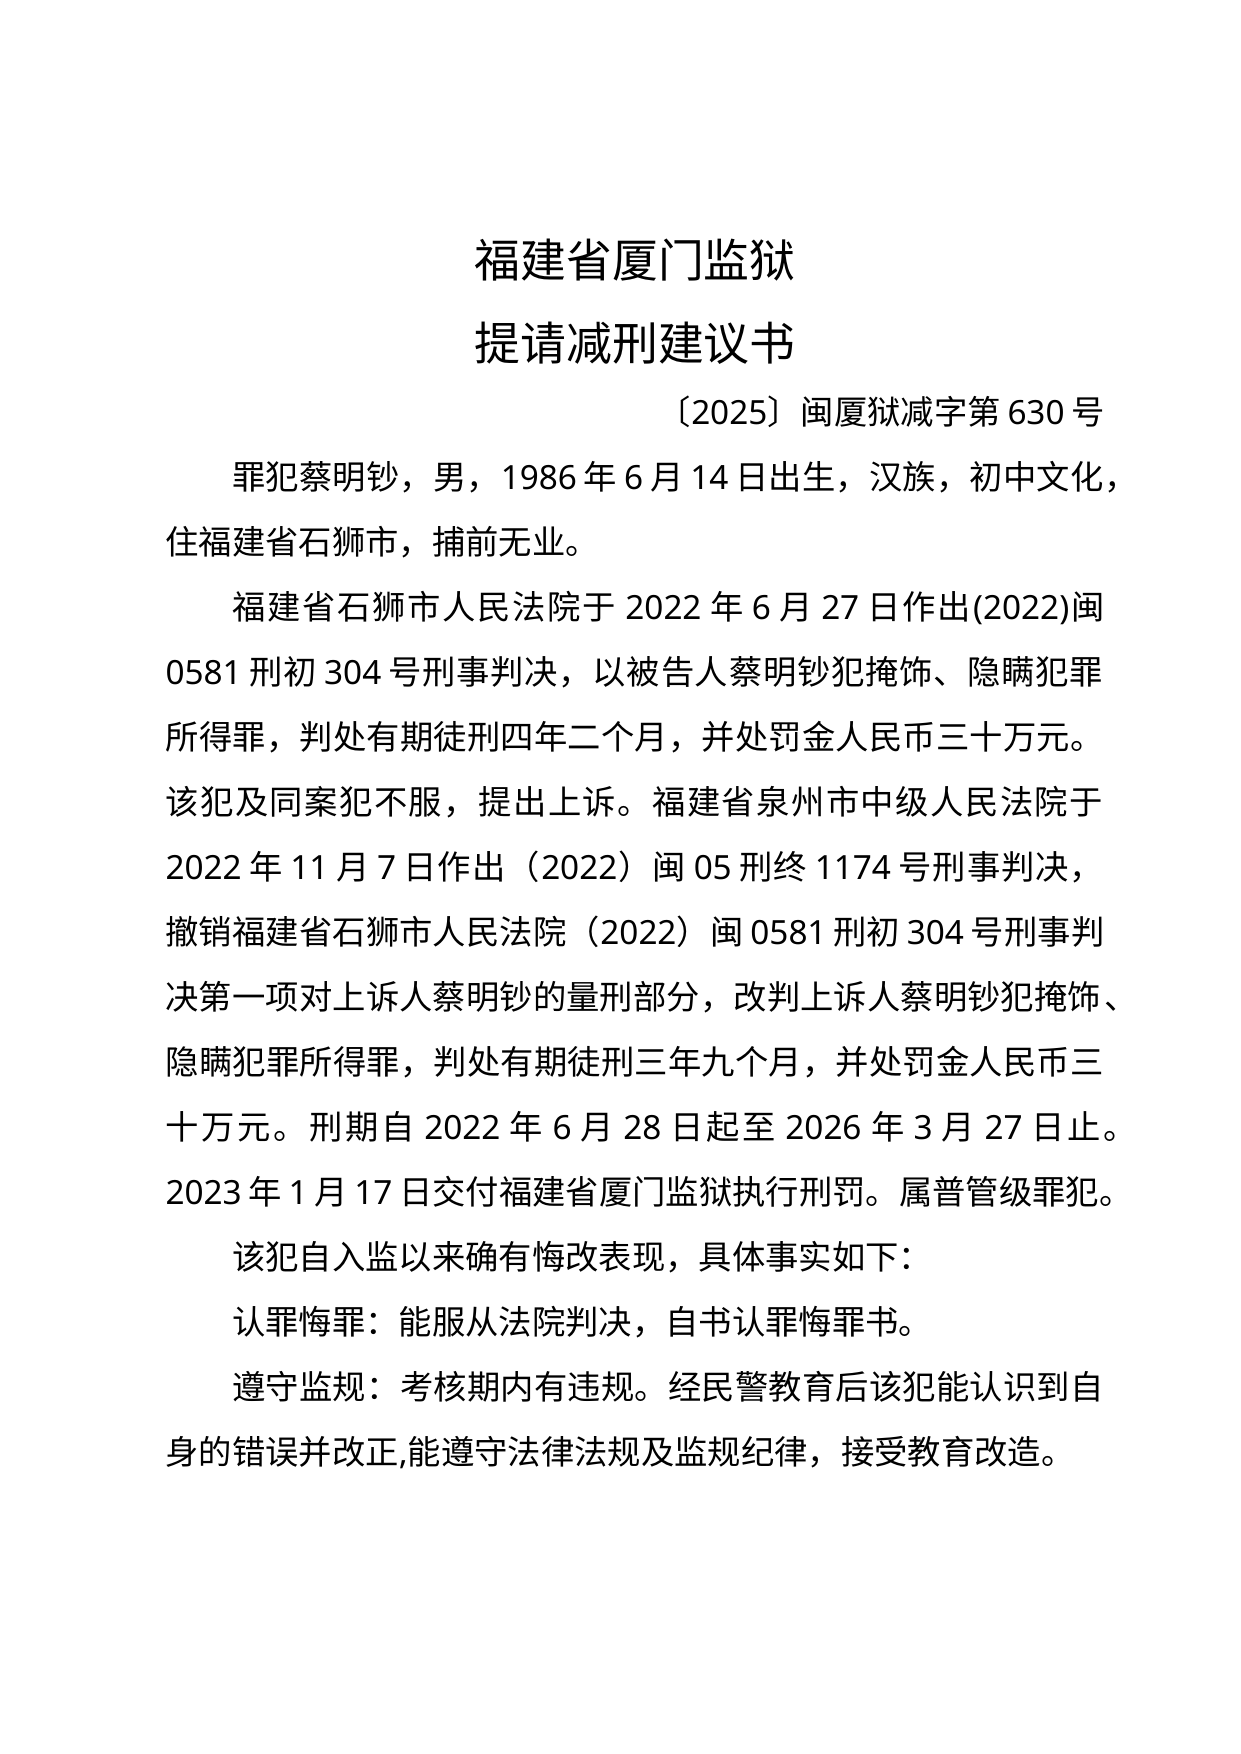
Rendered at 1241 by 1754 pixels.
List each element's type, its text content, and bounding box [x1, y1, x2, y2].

text 福建省石狮市人民法院于2022年6月27日作出(2022)闽0581刑初304号刑事判决，以被告人蔡明钞犯掩饰、隐瞒犯罪所得罪，判处有期徒刑四年二个月，并处罚金人民币三十万元。该犯及同案犯不服，提出上诉。福建省泉州市中级人民法院于2022年11月7日作出（2022）闽05刑终1174号刑事判决，撤销福建省石狮市人民法院（2022）闽0581刑初304号刑事判决第一项对上诉人蔡明钞的量刑部分，改判上诉人蔡明钞犯掩饰、隐瞒犯罪所得罪，判处有期徒刑三年九个月，并处罚金人民币三十万元。刑期自2022年6月28日起至2026年3月27日止。2023年1月17日交付福建省厦门监狱执行刑罚。属普管级罪犯。 [165, 572, 1104, 1222]
text 〔2025〕闽厦狱减字第630号 [165, 377, 1104, 442]
text 认罪悔罪：能服从法院判决，自书认罪悔罪书。 [165, 1287, 1104, 1352]
text 提请减刑建议书 [165, 294, 1104, 377]
text 罪犯蔡明钞，男，1986年6月14日出生，汉族，初中文化，住福建省石狮市，捕前无业。 [165, 442, 1104, 572]
text 遵守监规：考核期内有违规。经民警教育后该犯能认识到自身的错误并改正,能遵守法律法规及监规纪律，接受教育改造。 [165, 1352, 1104, 1482]
text 该犯自入监以来确有悔改表现，具体事实如下： [165, 1222, 1104, 1287]
text 福建省厦门监狱 [165, 211, 1104, 294]
